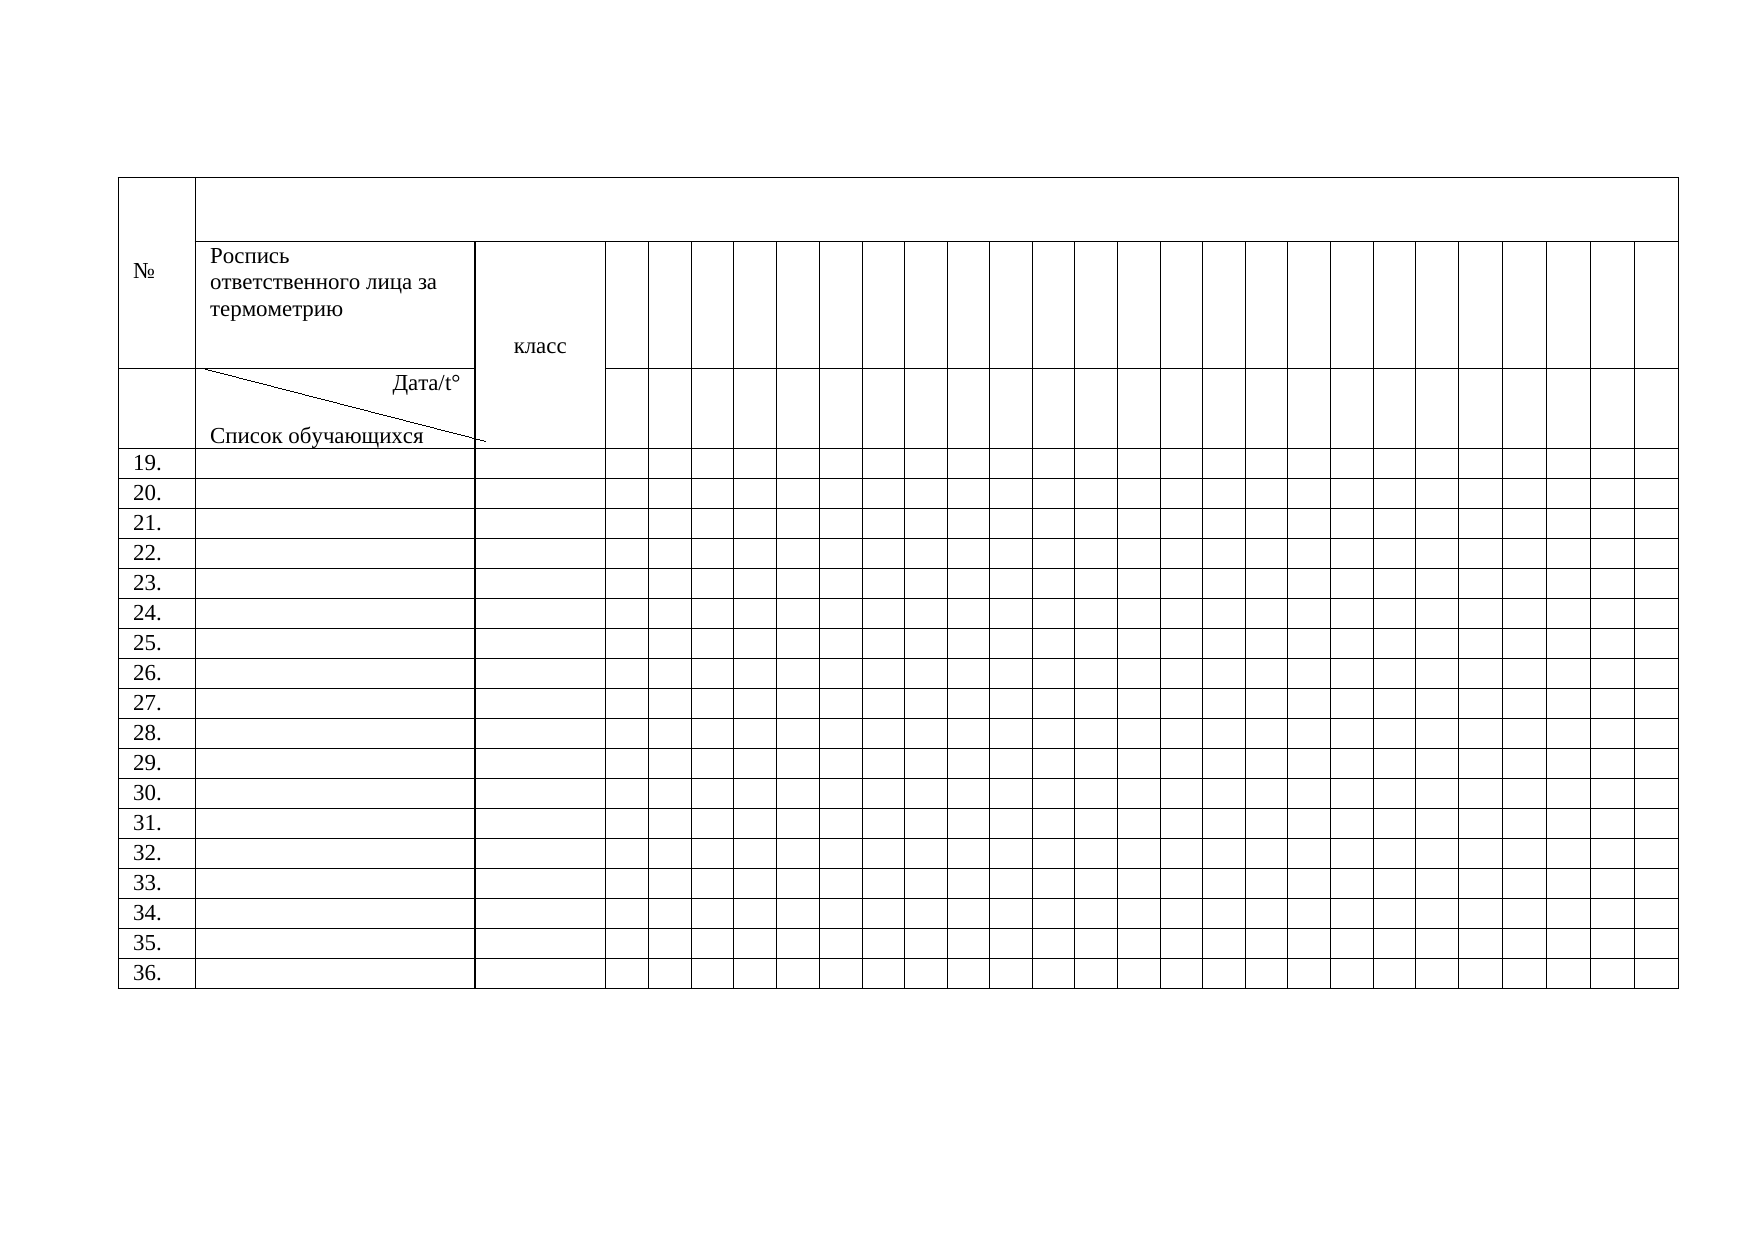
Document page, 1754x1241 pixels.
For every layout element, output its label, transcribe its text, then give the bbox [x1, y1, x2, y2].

table_cell [649, 779, 691, 808]
table_cell [1118, 629, 1160, 658]
table_cell [692, 449, 733, 478]
table_cell [1118, 659, 1160, 688]
table_cell [476, 599, 605, 628]
table_cell [777, 599, 819, 628]
table_cell [734, 629, 776, 658]
table_cell [196, 809, 474, 838]
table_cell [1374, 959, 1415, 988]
table_cell [1075, 242, 1117, 368]
table_cell [777, 629, 819, 658]
table_cell [1459, 369, 1502, 448]
table_cell [777, 929, 819, 958]
table_cell [990, 659, 1032, 688]
table_cell [1459, 839, 1502, 868]
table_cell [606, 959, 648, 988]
table_cell [1503, 509, 1546, 538]
table_cell [1288, 369, 1330, 448]
table_cell [606, 479, 648, 508]
table_cell [476, 539, 605, 568]
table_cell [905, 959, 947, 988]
table_cell [1374, 569, 1415, 598]
table_cell [734, 242, 776, 368]
table_cell Роспись ответственного лица за термометрию [196, 242, 474, 368]
table_cell [1635, 779, 1678, 808]
table_cell [777, 449, 819, 478]
table_cell [1075, 509, 1117, 538]
table_cell [1118, 749, 1160, 778]
table_cell [119, 539, 195, 568]
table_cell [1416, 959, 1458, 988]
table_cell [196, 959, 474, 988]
table_cell [1118, 899, 1160, 928]
table_cell [1591, 479, 1634, 508]
table_cell [863, 749, 904, 778]
table_cell [1203, 779, 1245, 808]
table_cell [990, 509, 1032, 538]
table_cell [1416, 509, 1458, 538]
table_cell [820, 539, 862, 568]
table_cell [905, 599, 947, 628]
table_cell [1416, 599, 1458, 628]
table_cell [476, 839, 605, 868]
table_cell [119, 839, 195, 868]
table_cell [820, 749, 862, 778]
table_cell [196, 659, 474, 688]
table_cell [1203, 242, 1245, 368]
table_cell [1547, 839, 1590, 868]
table_cell [649, 809, 691, 838]
table_cell [863, 719, 904, 748]
table_cell [1331, 869, 1373, 898]
table_cell [820, 809, 862, 838]
table_cell [1591, 749, 1634, 778]
table_cell [863, 629, 904, 658]
table_cell [606, 629, 648, 658]
table_cell [1635, 629, 1678, 658]
table_cell [1288, 839, 1330, 868]
table_cell [1033, 899, 1074, 928]
table_cell [649, 599, 691, 628]
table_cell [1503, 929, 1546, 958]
table_cell [1503, 569, 1546, 598]
table_cell [649, 242, 691, 368]
table_cell [692, 839, 733, 868]
table_cell [1288, 689, 1330, 718]
table_cell [1075, 869, 1117, 898]
table_cell [1503, 689, 1546, 718]
table_cell [948, 569, 989, 598]
table_cell [990, 369, 1032, 448]
table_cell [734, 689, 776, 718]
table_cell [1246, 242, 1287, 368]
table_cell [734, 479, 776, 508]
table_cell [692, 869, 733, 898]
table_cell [196, 479, 474, 508]
table_cell [948, 689, 989, 718]
table_cell [1591, 719, 1634, 748]
table_cell [1033, 539, 1074, 568]
table_cell [649, 899, 691, 928]
table_cell [649, 479, 691, 508]
table_cell [1161, 369, 1202, 448]
table_cell [606, 449, 648, 478]
table_cell [1075, 479, 1117, 508]
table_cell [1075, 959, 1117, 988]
table_cell [692, 539, 733, 568]
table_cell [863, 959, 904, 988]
table_cell [1374, 839, 1415, 868]
table_cell [948, 659, 989, 688]
table_cell [1075, 689, 1117, 718]
table_cell [734, 749, 776, 778]
table_cell [777, 659, 819, 688]
table_cell [1161, 869, 1202, 898]
table_cell [1033, 479, 1074, 508]
table_cell [905, 869, 947, 898]
table_cell [1075, 749, 1117, 778]
table_cell [1635, 659, 1678, 688]
table_cell [1591, 629, 1634, 658]
table_cell [119, 659, 195, 688]
table_cell [606, 569, 648, 598]
table_cell [1033, 449, 1074, 478]
table_cell [1459, 539, 1502, 568]
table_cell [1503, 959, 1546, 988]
table_cell [476, 779, 605, 808]
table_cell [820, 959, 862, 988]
table_cell [692, 809, 733, 838]
table_cell [1635, 539, 1678, 568]
table_cell [777, 539, 819, 568]
table_cell [1075, 809, 1117, 838]
table_cell [734, 809, 776, 838]
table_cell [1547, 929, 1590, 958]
table_cell [990, 869, 1032, 898]
table_cell [1503, 839, 1546, 868]
table_cell [990, 599, 1032, 628]
table_cell [1416, 659, 1458, 688]
table_cell [119, 719, 195, 748]
table_cell [863, 809, 904, 838]
table_cell [863, 539, 904, 568]
table_cell [820, 242, 862, 368]
table_cell [476, 719, 605, 748]
table_cell [948, 509, 989, 538]
table_cell [1288, 809, 1330, 838]
table_cell [990, 809, 1032, 838]
table_cell [905, 929, 947, 958]
table_cell [734, 599, 776, 628]
table_cell [820, 929, 862, 958]
table_cell [1331, 479, 1373, 508]
table_cell [1246, 749, 1287, 778]
table_cell [1161, 749, 1202, 778]
table_cell [1075, 659, 1117, 688]
table_cell [777, 369, 819, 448]
table_cell [820, 629, 862, 658]
table_cell [1246, 809, 1287, 838]
table_cell [1547, 599, 1590, 628]
table_cell [1246, 449, 1287, 478]
table_cell [1288, 539, 1330, 568]
table_cell [734, 369, 776, 448]
table_cell [1075, 899, 1117, 928]
table_cell [1033, 569, 1074, 598]
table_cell [649, 689, 691, 718]
table_cell [863, 369, 904, 448]
table_cell [119, 509, 195, 538]
table_cell [649, 839, 691, 868]
table_cell [1635, 242, 1678, 368]
table_cell [1635, 479, 1678, 508]
table_cell [820, 509, 862, 538]
table_cell [476, 899, 605, 928]
table_cell [1118, 242, 1160, 368]
table_cell [1288, 449, 1330, 478]
table_cell [1635, 899, 1678, 928]
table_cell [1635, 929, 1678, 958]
table_cell [1503, 539, 1546, 568]
table_cell [1547, 749, 1590, 778]
table_cell [990, 539, 1032, 568]
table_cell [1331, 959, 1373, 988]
table_cell [948, 449, 989, 478]
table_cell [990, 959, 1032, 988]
table_cell [1246, 539, 1287, 568]
table_cell [1374, 929, 1415, 958]
table_cell [1203, 719, 1245, 748]
table_cell [1161, 839, 1202, 868]
table_cell [820, 839, 862, 868]
table_cell [476, 449, 605, 478]
table_cell [1547, 869, 1590, 898]
table_cell [1374, 509, 1415, 538]
table_cell [476, 479, 605, 508]
table_cell [606, 539, 648, 568]
table_cell [734, 659, 776, 688]
table_cell [1075, 839, 1117, 868]
table_cell [905, 899, 947, 928]
table_cell [1033, 779, 1074, 808]
table_cell [1374, 449, 1415, 478]
table_cell [1591, 659, 1634, 688]
table_cell [119, 929, 195, 958]
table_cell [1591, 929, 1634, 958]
table_cell [948, 719, 989, 748]
table_cell [1203, 509, 1245, 538]
table_cell [905, 779, 947, 808]
table_cell [777, 869, 819, 898]
table_cell [1075, 779, 1117, 808]
table_cell [1503, 899, 1546, 928]
table_cell [777, 749, 819, 778]
table_cell [905, 839, 947, 868]
table_cell [1118, 839, 1160, 868]
table_cell [1459, 719, 1502, 748]
table_cell [777, 689, 819, 718]
table_cell [990, 629, 1032, 658]
table_cell [905, 809, 947, 838]
table_cell [1416, 839, 1458, 868]
table_cell [948, 869, 989, 898]
table_cell [1374, 899, 1415, 928]
table_cell [1288, 719, 1330, 748]
table_cell [1635, 449, 1678, 478]
table_cell [948, 809, 989, 838]
table_cell [1033, 809, 1074, 838]
table_cell [692, 689, 733, 718]
table_cell [1118, 599, 1160, 628]
table_cell [1331, 629, 1373, 658]
table_cell [1503, 629, 1546, 658]
table_cell [1547, 629, 1590, 658]
table_cell [1547, 539, 1590, 568]
table_cell [119, 899, 195, 928]
table_cell [905, 509, 947, 538]
table_cell [1331, 749, 1373, 778]
table_cell [948, 629, 989, 658]
table_cell [1161, 689, 1202, 718]
table_cell [606, 779, 648, 808]
table_cell [1246, 899, 1287, 928]
table_cell [1288, 929, 1330, 958]
table_cell [820, 899, 862, 928]
table_cell Дата/t° Список обучающихся [196, 369, 474, 448]
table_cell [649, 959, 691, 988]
table_cell [1503, 809, 1546, 838]
table_cell [905, 242, 947, 368]
table_cell [990, 449, 1032, 478]
table_cell [1288, 479, 1330, 508]
table_cell [1547, 509, 1590, 538]
table_cell [777, 242, 819, 368]
table_cell [1416, 719, 1458, 748]
table_cell [1459, 899, 1502, 928]
table_cell [1203, 539, 1245, 568]
table_cell [1033, 509, 1074, 538]
table_cell [1118, 479, 1160, 508]
table_cell [1075, 719, 1117, 748]
table_cell [1161, 242, 1202, 368]
table_cell [1591, 369, 1634, 448]
table_cell [863, 599, 904, 628]
table_cell [905, 659, 947, 688]
table_cell [1374, 749, 1415, 778]
table_cell [1547, 659, 1590, 688]
table_cell [196, 869, 474, 898]
table_cell [692, 899, 733, 928]
table_cell [1118, 929, 1160, 958]
table_cell [1161, 899, 1202, 928]
table_cell [1459, 749, 1502, 778]
table_cell [1331, 242, 1373, 368]
table_cell [476, 749, 605, 778]
table_cell [863, 509, 904, 538]
table_cell [692, 369, 733, 448]
table_cell [1635, 599, 1678, 628]
table_cell [692, 749, 733, 778]
table_cell [1033, 839, 1074, 868]
table_cell [119, 479, 195, 508]
table_cell [1161, 599, 1202, 628]
table_cell [606, 809, 648, 838]
table_cell [1416, 539, 1458, 568]
table_cell [1374, 369, 1415, 448]
table_cell [119, 599, 195, 628]
table_cell [196, 719, 474, 748]
table_cell [1591, 779, 1634, 808]
table_cell [1416, 369, 1458, 448]
table_cell [990, 719, 1032, 748]
table_cell [649, 719, 691, 748]
table_cell [1246, 719, 1287, 748]
table_cell [476, 569, 605, 598]
table_cell [1416, 809, 1458, 838]
table_cell [1374, 719, 1415, 748]
table_cell [1161, 509, 1202, 538]
table_cell [863, 899, 904, 928]
table_cell [1635, 509, 1678, 538]
table_cell [196, 929, 474, 958]
table_cell [1288, 242, 1330, 368]
table_cell [1203, 659, 1245, 688]
table_cell [1635, 369, 1678, 448]
table_cell [119, 629, 195, 658]
table_cell [948, 539, 989, 568]
table_cell [1203, 929, 1245, 958]
table_cell [692, 779, 733, 808]
table_cell [948, 369, 989, 448]
table_cell [905, 749, 947, 778]
table_cell [948, 242, 989, 368]
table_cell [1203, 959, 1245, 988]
table_cell [1075, 629, 1117, 658]
table_cell [1416, 689, 1458, 718]
table_cell [1118, 719, 1160, 748]
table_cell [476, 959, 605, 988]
table_cell [1503, 659, 1546, 688]
table_cell [905, 479, 947, 508]
table_cell [1416, 869, 1458, 898]
table_cell [1331, 929, 1373, 958]
table_cell [1459, 242, 1502, 368]
table_cell [1503, 869, 1546, 898]
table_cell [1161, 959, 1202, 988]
table_cell [606, 509, 648, 538]
table_cell [1503, 719, 1546, 748]
table_cell [948, 929, 989, 958]
table_cell [990, 899, 1032, 928]
table_cell [1459, 869, 1502, 898]
table_cell [1075, 449, 1117, 478]
table_cell [1547, 479, 1590, 508]
table_cell [1288, 869, 1330, 898]
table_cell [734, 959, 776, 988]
table_cell [777, 719, 819, 748]
table_cell [692, 569, 733, 598]
table_cell [1203, 839, 1245, 868]
table_cell [1374, 809, 1415, 838]
table_cell [1547, 809, 1590, 838]
table_cell [1203, 749, 1245, 778]
table_cell [1547, 779, 1590, 808]
table_cell [1547, 899, 1590, 928]
table_cell [1374, 869, 1415, 898]
table_cell [1459, 689, 1502, 718]
table_cell [1591, 509, 1634, 538]
table_cell [606, 369, 648, 448]
table_cell [1288, 569, 1330, 598]
table_cell [692, 929, 733, 958]
table_cell [119, 749, 195, 778]
table_cell [1033, 599, 1074, 628]
table_cell [1288, 629, 1330, 658]
table_cell [734, 779, 776, 808]
table_cell [905, 629, 947, 658]
table_cell [1288, 599, 1330, 628]
table_cell [119, 449, 195, 478]
table_cell [820, 719, 862, 748]
table_cell [1033, 749, 1074, 778]
table_cell [1374, 779, 1415, 808]
table_cell [692, 242, 733, 368]
table_cell [1246, 629, 1287, 658]
table_cell [1288, 749, 1330, 778]
table_cell [119, 809, 195, 838]
table_cell [1591, 569, 1634, 598]
table_cell [990, 779, 1032, 808]
table_cell [1033, 629, 1074, 658]
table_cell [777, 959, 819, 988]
table_cell [1075, 369, 1117, 448]
table_cell [1033, 869, 1074, 898]
table_cell [1161, 659, 1202, 688]
table_cell [1459, 659, 1502, 688]
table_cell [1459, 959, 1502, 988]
table_cell [820, 449, 862, 478]
table_cell [1161, 929, 1202, 958]
table_cell [1635, 839, 1678, 868]
table_cell [1416, 779, 1458, 808]
table_cell [820, 569, 862, 598]
table_cell [990, 569, 1032, 598]
table_cell [1033, 659, 1074, 688]
table_cell [863, 242, 904, 368]
table_cell [820, 369, 862, 448]
table_cell [1591, 449, 1634, 478]
table_cell [1635, 809, 1678, 838]
table_cell [1459, 629, 1502, 658]
table_cell [990, 689, 1032, 718]
table_cell [905, 369, 947, 448]
table_cell [1203, 689, 1245, 718]
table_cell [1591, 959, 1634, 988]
table_cell [1288, 509, 1330, 538]
table_cell [649, 369, 691, 448]
table_cell [1547, 689, 1590, 718]
table_cell [1591, 809, 1634, 838]
table_cell [820, 779, 862, 808]
table_cell [1246, 509, 1287, 538]
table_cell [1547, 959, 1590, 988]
table_cell [1118, 449, 1160, 478]
table_cell [1416, 569, 1458, 598]
table_cell [1118, 809, 1160, 838]
table_cell [1374, 242, 1415, 368]
table_cell [905, 539, 947, 568]
table_cell [1503, 369, 1546, 448]
table_cell [820, 479, 862, 508]
table_cell [905, 449, 947, 478]
table_cell [1118, 369, 1160, 448]
table_cell [606, 689, 648, 718]
table_cell [1331, 509, 1373, 538]
table_cell [777, 809, 819, 838]
table_cell [905, 689, 947, 718]
table_cell [1416, 449, 1458, 478]
table_cell [905, 719, 947, 748]
table_cell [1635, 569, 1678, 598]
table_cell [990, 839, 1032, 868]
table_cell [649, 539, 691, 568]
table_cell [1033, 929, 1074, 958]
table_cell [1416, 749, 1458, 778]
table_cell [692, 659, 733, 688]
table_cell [1246, 569, 1287, 598]
table_cell [905, 569, 947, 598]
table_cell [863, 569, 904, 598]
table_cell [990, 242, 1032, 368]
table_cell [1118, 689, 1160, 718]
table_cell [606, 869, 648, 898]
table_cell [1635, 869, 1678, 898]
table_cell [196, 629, 474, 658]
table_cell [734, 449, 776, 478]
table_cell [1331, 719, 1373, 748]
table_cell [1033, 369, 1074, 448]
table_cell [649, 629, 691, 658]
table_cell [1331, 539, 1373, 568]
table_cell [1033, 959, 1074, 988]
table_cell [863, 689, 904, 718]
table_cell [1075, 599, 1117, 628]
table_cell [734, 869, 776, 898]
table_cell [1033, 719, 1074, 748]
table_cell [649, 509, 691, 538]
table_cell [476, 929, 605, 958]
table_cell [1503, 749, 1546, 778]
table_cell [948, 749, 989, 778]
table_cell [692, 629, 733, 658]
table_cell [1203, 369, 1245, 448]
table_cell [649, 749, 691, 778]
table_cell [196, 899, 474, 928]
table_cell [1591, 242, 1634, 368]
table_cell [863, 869, 904, 898]
table_cell [1246, 599, 1287, 628]
table_cell [606, 242, 648, 368]
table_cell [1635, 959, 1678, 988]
table_cell [1203, 629, 1245, 658]
table_cell [1416, 629, 1458, 658]
table_cell [692, 599, 733, 628]
table_cell [1203, 569, 1245, 598]
table_cell [476, 659, 605, 688]
table_cell [863, 839, 904, 868]
table_cell [1547, 569, 1590, 598]
table_cell [1161, 479, 1202, 508]
table_cell [1246, 929, 1287, 958]
table_cell [1331, 689, 1373, 718]
table_cell [863, 479, 904, 508]
table_cell [1591, 539, 1634, 568]
table_cell [1591, 839, 1634, 868]
table_cell [1118, 569, 1160, 598]
table_cell [863, 449, 904, 478]
table_cell [1118, 779, 1160, 808]
table_cell [1547, 369, 1590, 448]
table_cell [1635, 689, 1678, 718]
table_cell [1503, 242, 1546, 368]
table_cell [1503, 599, 1546, 628]
table_cell [1075, 539, 1117, 568]
table_cell [1075, 929, 1117, 958]
table_cell [1374, 689, 1415, 718]
table_cell [863, 929, 904, 958]
table_cell [1547, 242, 1590, 368]
table_cell [863, 659, 904, 688]
table_cell [1416, 242, 1458, 368]
table_cell [1118, 869, 1160, 898]
table_cell [1374, 659, 1415, 688]
table_cell [1416, 929, 1458, 958]
table_cell [948, 899, 989, 928]
table_cell [119, 779, 195, 808]
table_cell [1203, 479, 1245, 508]
table_cell [1459, 599, 1502, 628]
table_cell [1203, 449, 1245, 478]
table_cell [734, 719, 776, 748]
table_cell [1118, 539, 1160, 568]
table_cell [1591, 599, 1634, 628]
table_cell [948, 779, 989, 808]
table_cell [692, 479, 733, 508]
table_cell [734, 569, 776, 598]
table_cell [863, 779, 904, 808]
table_cell [1416, 479, 1458, 508]
table_cell [1288, 899, 1330, 928]
table_cell [1161, 539, 1202, 568]
table_cell [606, 599, 648, 628]
table_cell [1203, 599, 1245, 628]
table_cell [1331, 369, 1373, 448]
table_cell класс [476, 242, 605, 448]
table_cell [476, 689, 605, 718]
table_cell [196, 569, 474, 598]
table_cell [1331, 449, 1373, 478]
table_cell [1246, 369, 1287, 448]
table_cell [649, 569, 691, 598]
table_cell [1246, 479, 1287, 508]
table_cell [606, 719, 648, 748]
table_cell [990, 929, 1032, 958]
table_cell [1075, 569, 1117, 598]
table_cell [649, 659, 691, 688]
table_cell [1203, 869, 1245, 898]
table_cell [777, 779, 819, 808]
table_cell [1246, 839, 1287, 868]
table_cell [1033, 689, 1074, 718]
table_cell [196, 779, 474, 808]
table_cell [1374, 479, 1415, 508]
table_cell [1503, 479, 1546, 508]
table_cell [1331, 839, 1373, 868]
table_header № [119, 178, 195, 368]
table_cell [1161, 569, 1202, 598]
table_cell [1161, 779, 1202, 808]
table_cell [606, 659, 648, 688]
table_cell [649, 929, 691, 958]
table_cell [1459, 449, 1502, 478]
table_cell [476, 809, 605, 838]
table_cell [1246, 779, 1287, 808]
table_cell [1331, 809, 1373, 838]
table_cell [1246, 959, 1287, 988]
table_cell [1374, 539, 1415, 568]
table_cell [196, 509, 474, 538]
table_cell [1331, 779, 1373, 808]
table_cell [1288, 779, 1330, 808]
table_cell [649, 449, 691, 478]
table_cell [119, 369, 195, 448]
table_cell [777, 899, 819, 928]
table_cell [196, 689, 474, 718]
table_cell [990, 749, 1032, 778]
table_cell [196, 599, 474, 628]
table_cell [1288, 659, 1330, 688]
table_cell [1161, 719, 1202, 748]
table_cell [196, 539, 474, 568]
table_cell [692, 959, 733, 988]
table_cell [820, 869, 862, 898]
table_cell [1503, 449, 1546, 478]
table_cell [606, 839, 648, 868]
table_cell [476, 869, 605, 898]
table_cell [1459, 479, 1502, 508]
table_cell [1374, 599, 1415, 628]
table_cell [476, 509, 605, 538]
table_cell [1591, 689, 1634, 718]
table_cell [1331, 659, 1373, 688]
table_cell [196, 449, 474, 478]
table_header [196, 178, 1678, 241]
table_cell [606, 929, 648, 958]
table_cell [476, 629, 605, 658]
table_cell [196, 749, 474, 778]
table_cell [948, 479, 989, 508]
table_cell [820, 599, 862, 628]
table_cell [1591, 869, 1634, 898]
table_cell [1246, 869, 1287, 898]
table_cell [1246, 689, 1287, 718]
table_cell [990, 479, 1032, 508]
table_cell [1459, 809, 1502, 838]
table_cell [1635, 719, 1678, 748]
table_cell [119, 569, 195, 598]
table_cell [1459, 779, 1502, 808]
table_cell [820, 659, 862, 688]
table_cell [119, 869, 195, 898]
table_cell [1246, 659, 1287, 688]
table_cell [1033, 242, 1074, 368]
table_cell [196, 839, 474, 868]
table_cell [1331, 899, 1373, 928]
table_cell [119, 689, 195, 718]
table_cell [606, 749, 648, 778]
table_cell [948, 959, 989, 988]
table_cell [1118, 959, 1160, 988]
table_cell [734, 899, 776, 928]
table_cell [606, 899, 648, 928]
table_cell [1331, 599, 1373, 628]
table_cell [1161, 449, 1202, 478]
table_cell [1459, 929, 1502, 958]
table_cell [692, 719, 733, 748]
table_cell [734, 539, 776, 568]
table_cell [820, 689, 862, 718]
table_cell [692, 509, 733, 538]
table_cell [1118, 509, 1160, 538]
table_cell [1161, 629, 1202, 658]
table_cell [734, 509, 776, 538]
table_cell [1416, 899, 1458, 928]
table_cell [1591, 899, 1634, 928]
table_cell [1161, 809, 1202, 838]
table_cell [1547, 719, 1590, 748]
table_cell [1459, 509, 1502, 538]
table_cell [1203, 809, 1245, 838]
table_cell [649, 869, 691, 898]
table_cell [1203, 899, 1245, 928]
table_cell [777, 569, 819, 598]
table_cell [1635, 749, 1678, 778]
table_cell [734, 839, 776, 868]
table_cell [1459, 569, 1502, 598]
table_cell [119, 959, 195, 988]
table_cell [1503, 779, 1546, 808]
table_cell [1547, 449, 1590, 478]
table_cell [948, 839, 989, 868]
table_cell [777, 839, 819, 868]
table_cell [948, 599, 989, 628]
table_cell [777, 509, 819, 538]
table_cell [1331, 569, 1373, 598]
table_cell [1374, 629, 1415, 658]
table_cell [734, 929, 776, 958]
table_cell [777, 479, 819, 508]
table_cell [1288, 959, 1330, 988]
